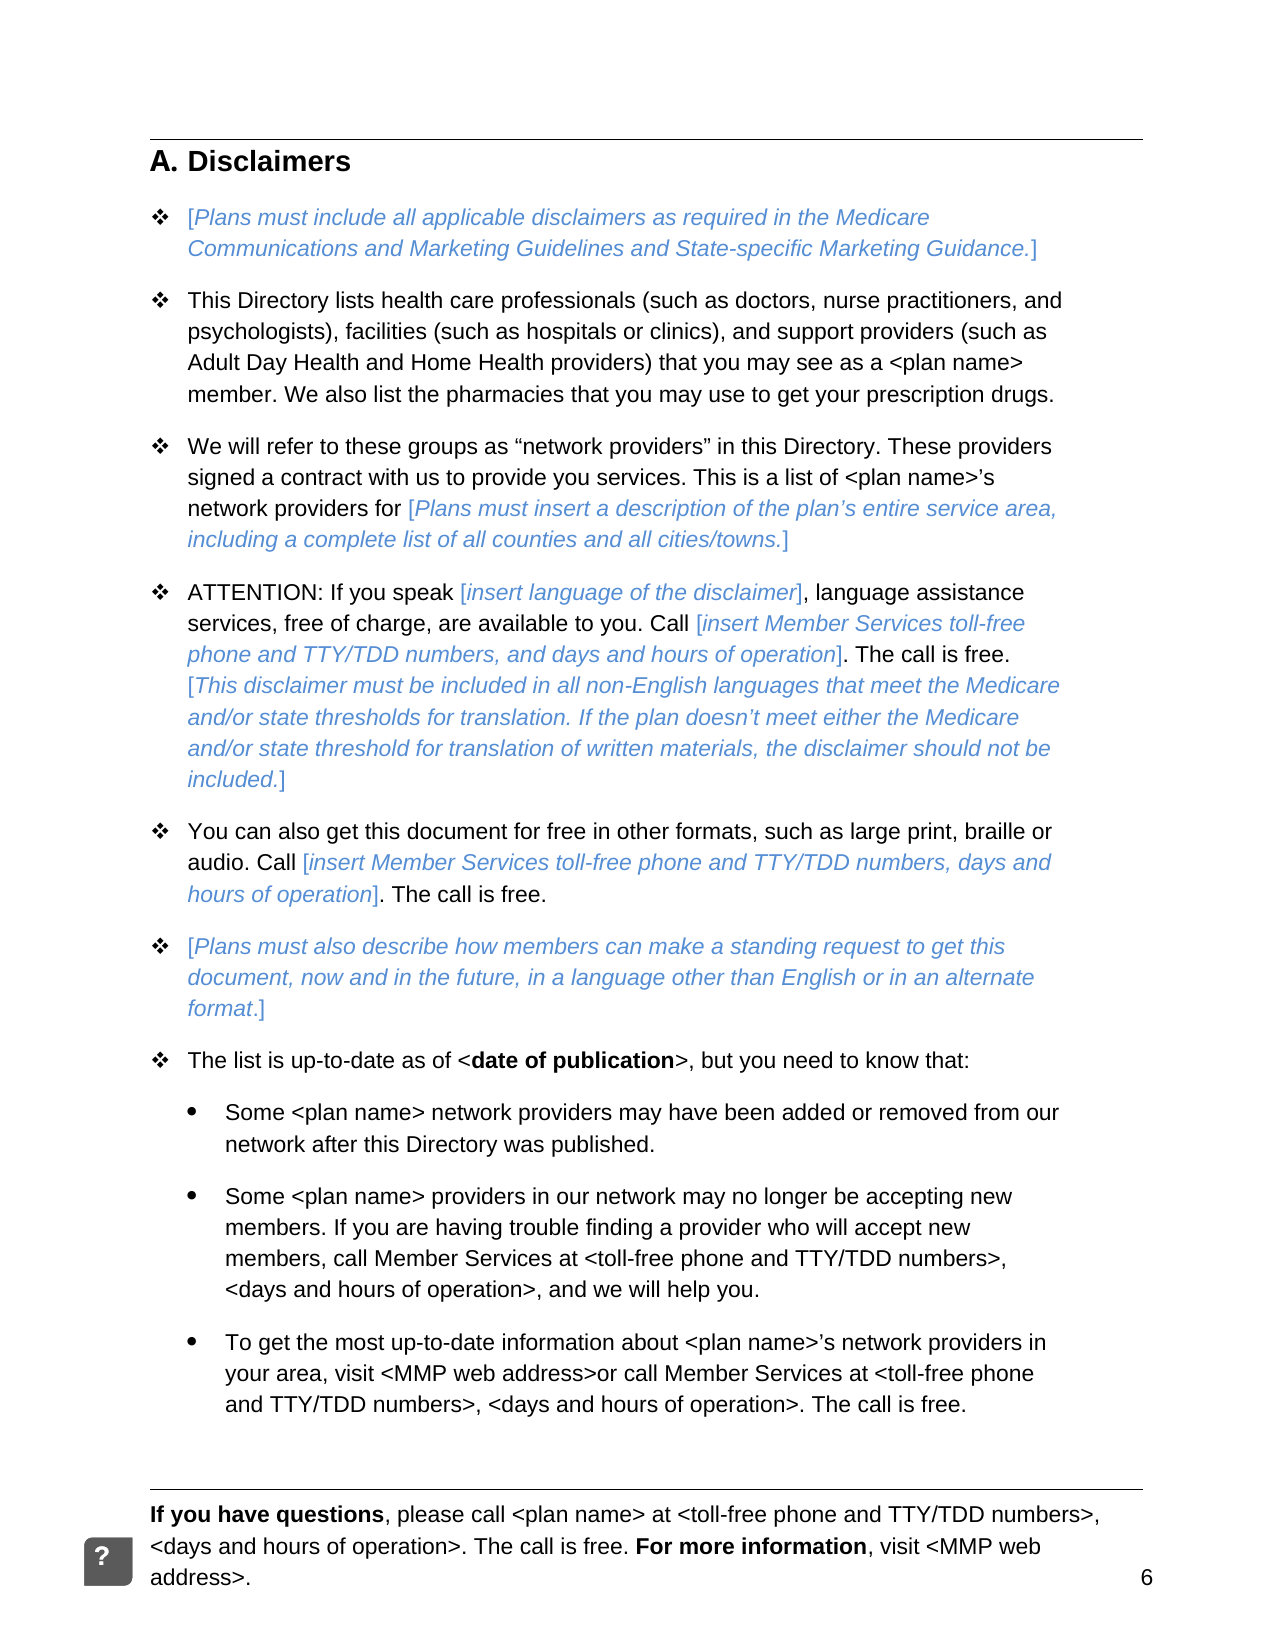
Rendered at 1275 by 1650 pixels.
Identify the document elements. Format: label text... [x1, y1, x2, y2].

list [Plans must also describe how members can make a standing request to get this document, now and in the future, in a language other than English or in an alternate format.] [150, 929, 1068, 1023]
list To get the most up-to-date information about <plan name>’s network providers in your area, visit <MMP web address>or call Member Services at <toll-free phone and TTY/TDD numbers>, <days and hours of operation>. The call is free. [187, 1325, 1068, 1419]
list You can also get this document for free in other formats, such as large print, braille or audio. Call [insert Member Services toll-free phone and TTY/TDD numbers, days and hours of operation]. The call is free. [150, 814, 1068, 908]
list This Directory lists health care professionals (such as doctors, nurse practitioners, and psychologists), facilities (such as hospitals or clinics), and support providers (such as Adult Day Health and Home Health providers) that you may see as a <plan name> member. We also list the pharmacies that you may use to get your prescription drugs. [150, 283, 1068, 408]
list The list is up-to-date as of <date of publication>, but you need to know that: [150, 1044, 1068, 1075]
list We will refer to these groups as “network providers” in this Directory. These providers signed a contract with us to provide you services. This is a list of <plan name>’s network providers for [Plans must insert a description of the plan’s entire service area, including a complete list of all counties and all cities/towns.] [150, 429, 1068, 554]
subtitle Disclaimers [150, 140, 1143, 179]
text Some <plan name> network providers may have been added or removed from our network after this Directory was published. [187, 1096, 1068, 1158]
list ATTENTION: If you speak [insert language of the disclaimer], language assistance services, free of charge, are available to you. Call [insert Member Services toll-free phone and TTY/TDD numbers, and days and hours of operation]. The call is free. [This disclaimer must be included in all non-English languages that meet the Medicare and/or state thresholds for translation. If the plan doesn’t meet either the Medicare and/or state threshold for translation of written materials, the disclaimer should not be included.] [150, 575, 1068, 794]
list [Plans must include all applicable disclaimers as required in the Medicare Communications and Marketing Guidelines and State-specific Marketing Guidance.] [150, 200, 1068, 262]
text Some <plan name> providers in our network may no longer be accepting new members. If you are having trouble finding a provider who will accept new members, call Member Services at <toll-free phone and TTY/TDD numbers>, <days and hours of operation>, and we will help you. [187, 1179, 1068, 1304]
